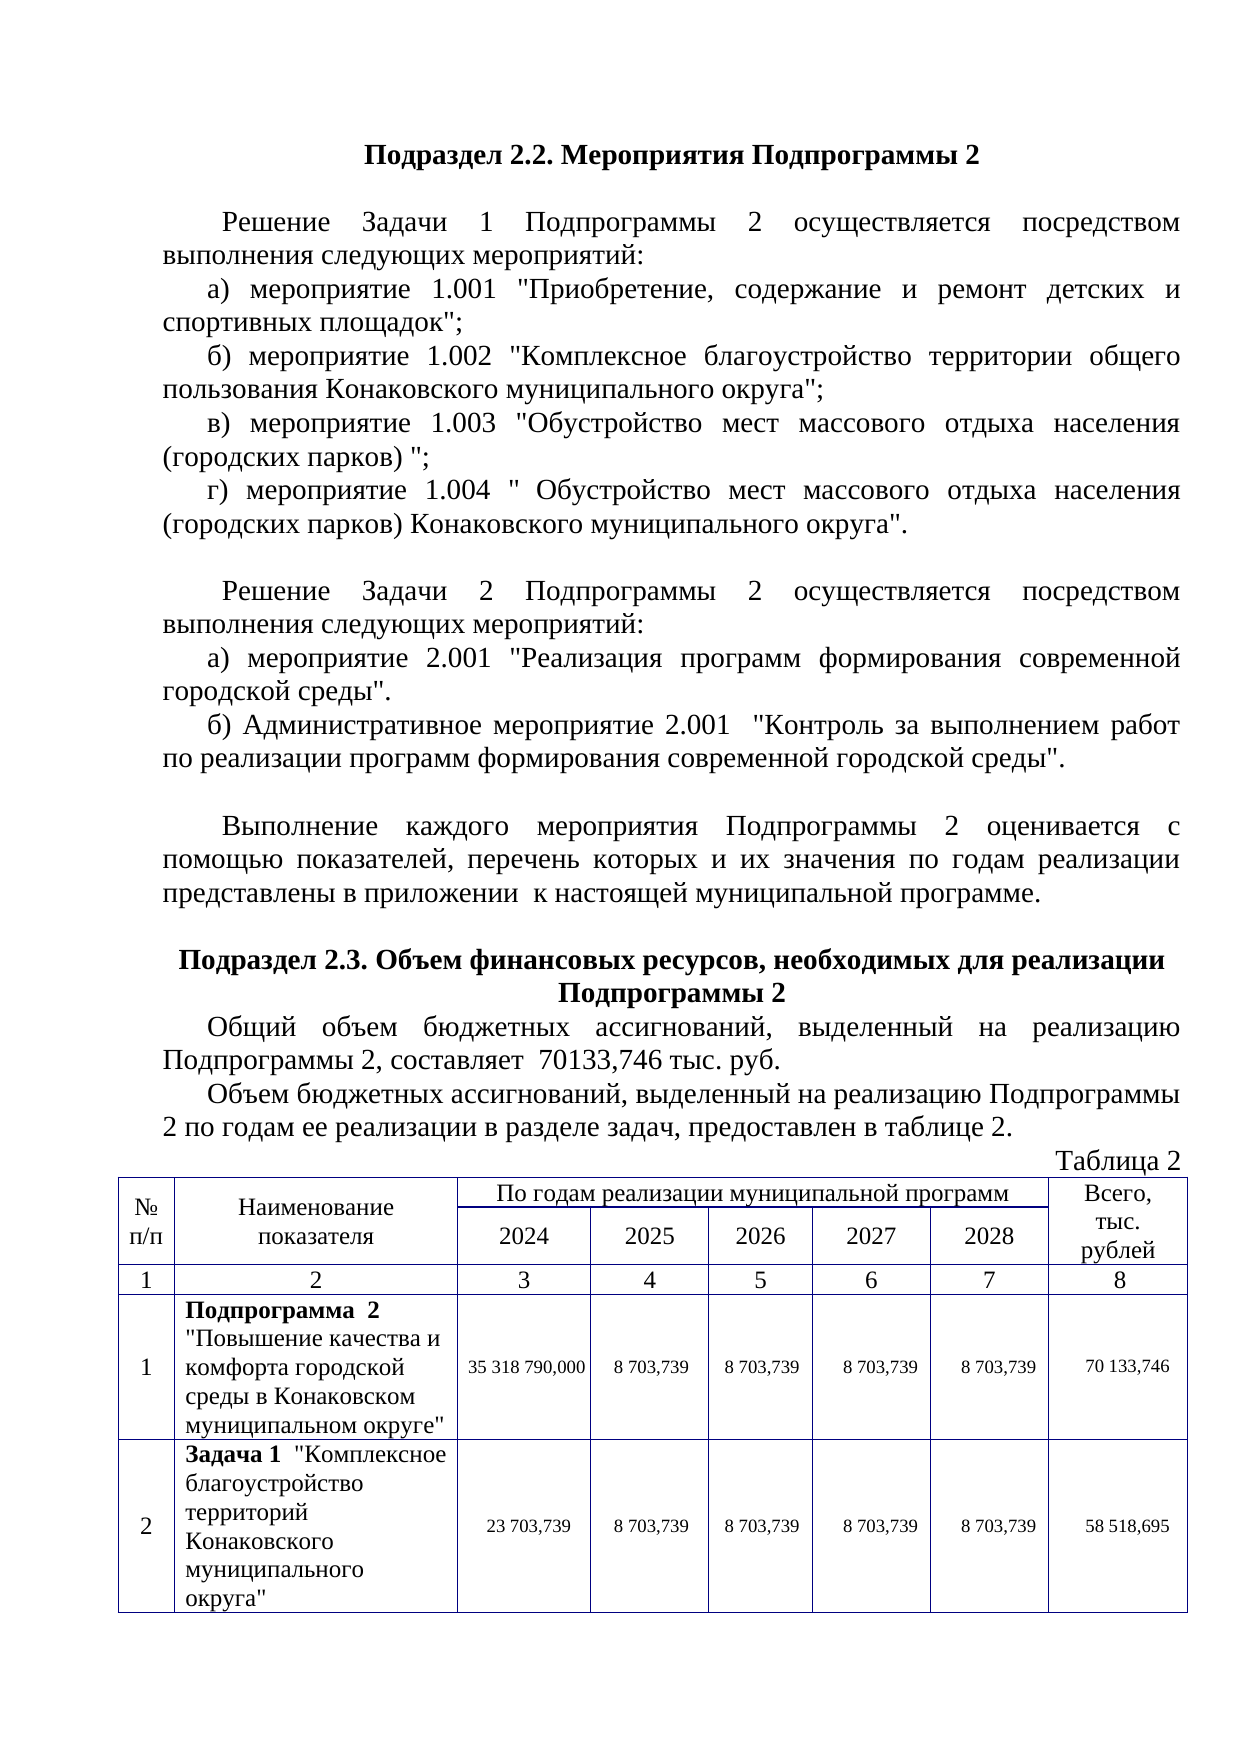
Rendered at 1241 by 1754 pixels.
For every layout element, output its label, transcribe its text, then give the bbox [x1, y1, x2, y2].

text Таблица 2 [162, 1143, 1181, 1177]
text б) мероприятие 1.002 "Комплексное благоустройство территории общего пользования Конаковского муниципального округа"; [162, 338, 1181, 405]
table_cell 2028 [931, 1208, 1048, 1264]
table_cell 8 703,739 [709, 1295, 812, 1438]
text а) мероприятие 2.001 "Реализация программ формирования современной городской среды". [162, 640, 1181, 707]
table_cell 1 [119, 1295, 174, 1438]
table_cell 8 703,739 [813, 1440, 930, 1612]
text Решение Задачи 2 Подпрограммы 2 осуществляется посредством выполнения следующих мероприятий: [162, 573, 1181, 640]
table_cell 8 703,739 [813, 1295, 930, 1438]
table_cell 8 703,739 [709, 1440, 812, 1612]
text б) Административное мероприятие 2.001 "Контроль за выполнением работ по реализации программ формирования современной городской среды". [162, 707, 1181, 774]
table_cell 2026 [709, 1208, 812, 1264]
table_cell 2027 [813, 1208, 930, 1264]
text а) мероприятие 1.001 "Приобретение, содержание и ремонт детских и спортивных площадок"; [162, 271, 1181, 338]
table_cell 8 703,739 [931, 1440, 1048, 1612]
text г) мероприятие 1.004 " Обустройство мест массового отдыха населения (городских парков) Конаковского муниципального округа". [162, 472, 1181, 539]
table_cell 2 [175, 1265, 457, 1294]
table_cell 3 [458, 1265, 590, 1294]
table_header Наименование показателя [175, 1178, 457, 1264]
table_header Всего, тыс. рублей [1049, 1178, 1187, 1264]
table_cell 2025 [591, 1208, 708, 1264]
text Подраздел 2.3. Объем финансовых ресурсов, необходимых для реализации Подпрограммы 2 [162, 942, 1181, 1009]
table_cell 4 [591, 1265, 708, 1294]
text Объем бюджетных ассигнований, выделенный на реализацию Подпрограммы 2 по годам ее реализации в разделе задач, предоставлен в таблице 2. [162, 1076, 1181, 1143]
table_cell 6 [813, 1265, 930, 1294]
text Общий объем бюджетных ассигнований, выделенный на реализацию Подпрограммы 2, составляет 70133,746 тыс. руб. [162, 1009, 1181, 1076]
text Подраздел 2.2. Мероприятия Подпрограммы 2 [162, 137, 1181, 170]
table_cell 1 [119, 1265, 174, 1294]
table_header № п/п [119, 1178, 174, 1264]
text Выполнение каждого мероприятия Подпрограммы 2 оценивается с помощью показателей, перечень которых и их значения по годам реализации представлены в приложении к настоящей муниципальной программе. [162, 808, 1181, 908]
table_cell 2024 [458, 1208, 590, 1264]
table_cell 58 518,695 [1049, 1440, 1187, 1612]
table_cell Подпрограмма 2 "Повышение качества и комфорта городской среды в Конаковском муниципальном округе" [175, 1295, 457, 1438]
text Решение Задачи 1 Подпрограммы 2 осуществляется посредством выполнения следующих мероприятий: [162, 204, 1181, 271]
table_cell 5 [709, 1265, 812, 1294]
table_cell 23 703,739 [458, 1440, 590, 1612]
table_cell 7 [931, 1265, 1048, 1294]
table_cell Задача 1 "Комплексное благоустройство территорий Конаковского муниципального округа" [175, 1440, 457, 1612]
table_header По годам реализации муниципальной программ [458, 1178, 1048, 1206]
table_cell 70 133,746 [1049, 1295, 1187, 1438]
table_cell 2 [119, 1440, 174, 1612]
table_cell 35 318 790,000 [458, 1295, 590, 1438]
table_cell 8 [1049, 1265, 1187, 1294]
table_cell 8 703,739 [591, 1295, 708, 1438]
table_cell 8 703,739 [931, 1295, 1048, 1438]
table_cell 8 703,739 [591, 1440, 708, 1612]
text в) мероприятие 1.003 "Обустройство мест массового отдыха населения (городских парков) "; [162, 405, 1181, 472]
